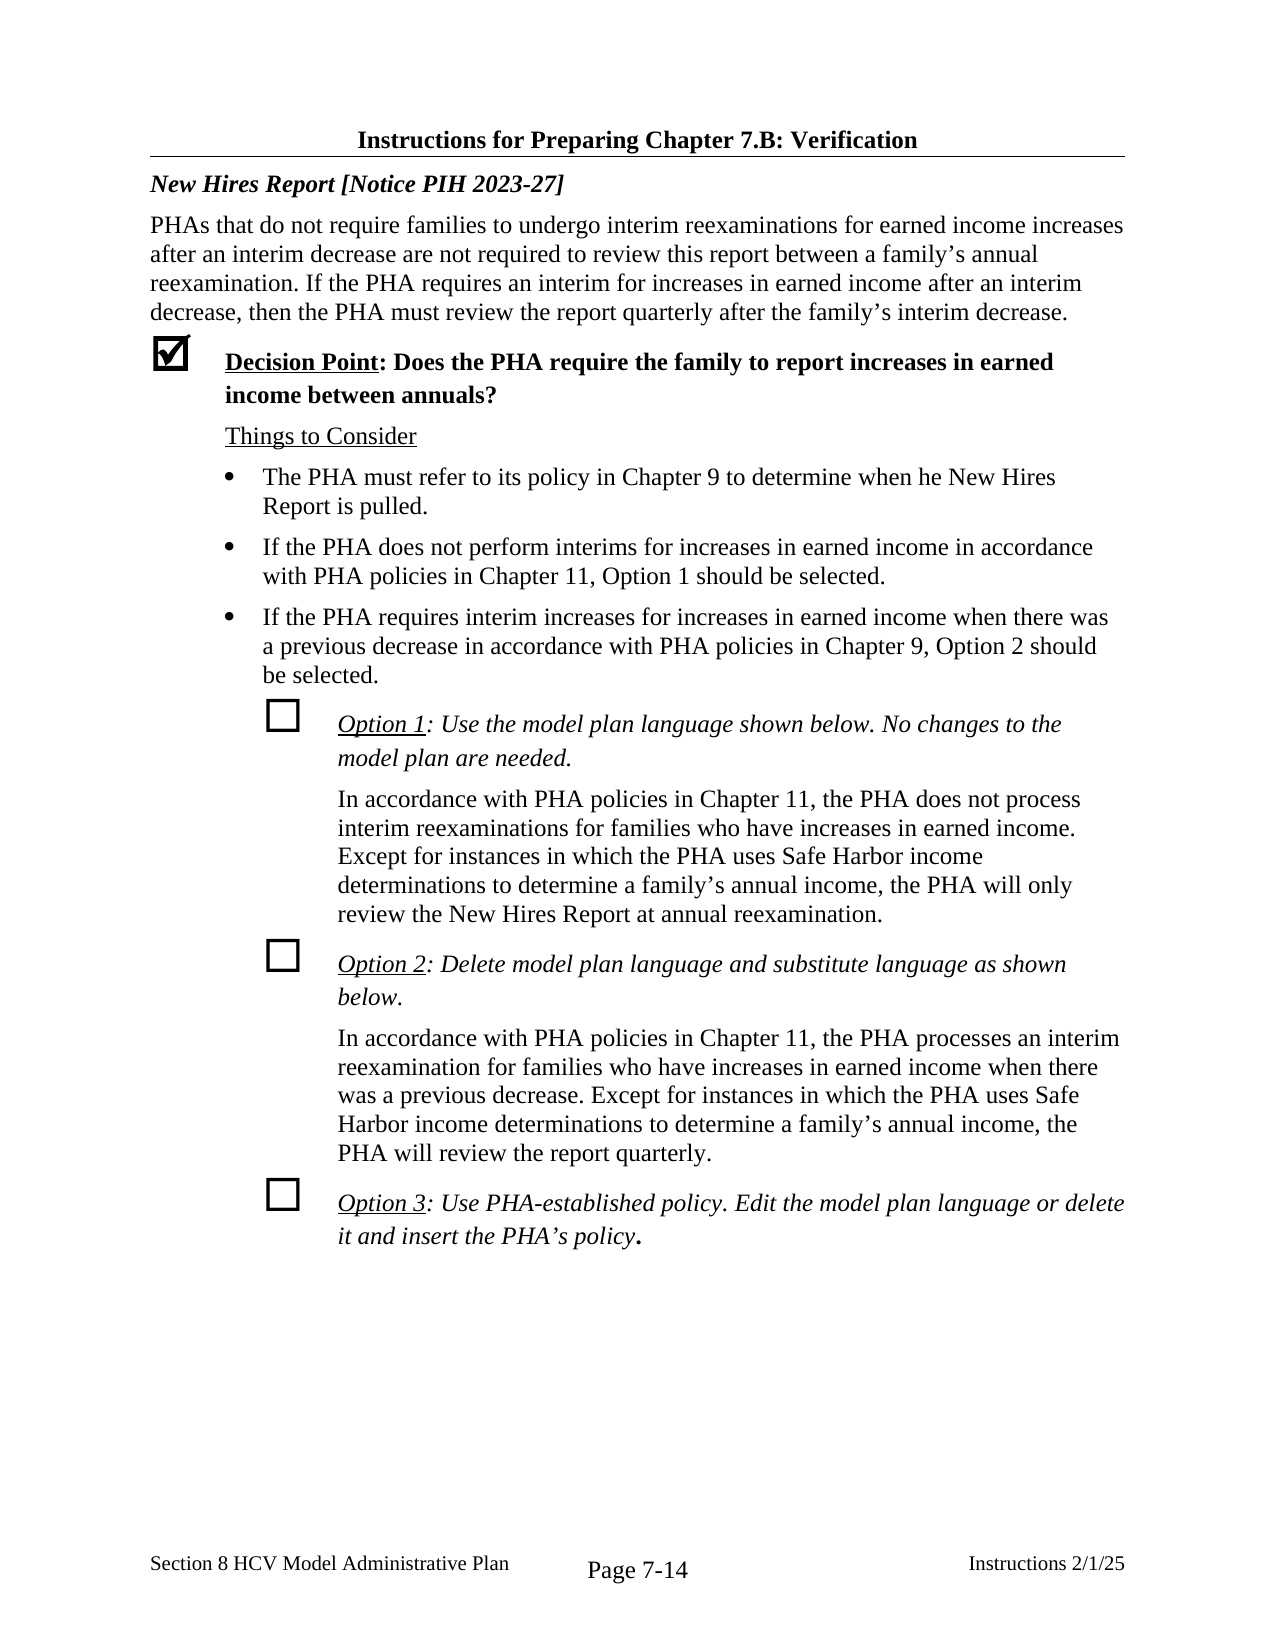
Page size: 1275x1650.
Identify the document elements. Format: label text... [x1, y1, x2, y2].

text In accordance with PHA policies in Chapter 11, the PHA processes an interim reexamination for families who have increases in earned income when there was a previous decrease. Except for instances in which the PHA uses Safe Harbor income determinations to determine a family’s annual income, the PHA will review the report quarterly. [337, 1023, 1125, 1167]
text New Hires Report [Notice PIH 2023-27] [150, 169, 1125, 198]
list The PHA must refer to its policy in Chapter 9 to determine when he New Hires Report is pulled. [225, 462, 1125, 520]
text In accordance with PHA policies in Chapter 11, the PHA does not process interim reexaminations for families who have increases in earned income. Except for instances in which the PHA uses Safe Harbor income determinations to determine a family’s annual income, the PHA will only review the New Hires Report at annual reexamination. [337, 784, 1125, 928]
list If the PHA does not perform interims for increases in earned income in accordance with PHA policies in Chapter 11, Option 1 should be selected. [225, 532, 1125, 590]
text Option 1: Use the model plan language shown below. No changes to the model plan are needed. [262, 701, 1125, 771]
list If the PHA requires interim increases for increases in earned income when there was a previous decrease in accordance with PHA policies in Chapter 9, Option 2 should be selected. [225, 602, 1125, 688]
list Option 2: Delete model plan language and substitute language as shown below. [262, 940, 1125, 1011]
text Decision Point: Does the PHA require the family to report increases in earned income between annuals? [150, 338, 1125, 408]
text Things to Consider [225, 421, 1125, 450]
text Option 3: Use PHA-established policy. Edit the model plan language or delete it and insert the PHA’s policy. [262, 1179, 1125, 1250]
text PHAs that do not require families to undergo interim reexaminations for earned income increases after an interim decrease are not required to review this report between a family’s annual reexamination. If the PHA requires an interim for increases in earned income after an interim decrease, then the PHA must review the report quarterly after the family’s interim decrease. [150, 211, 1125, 326]
